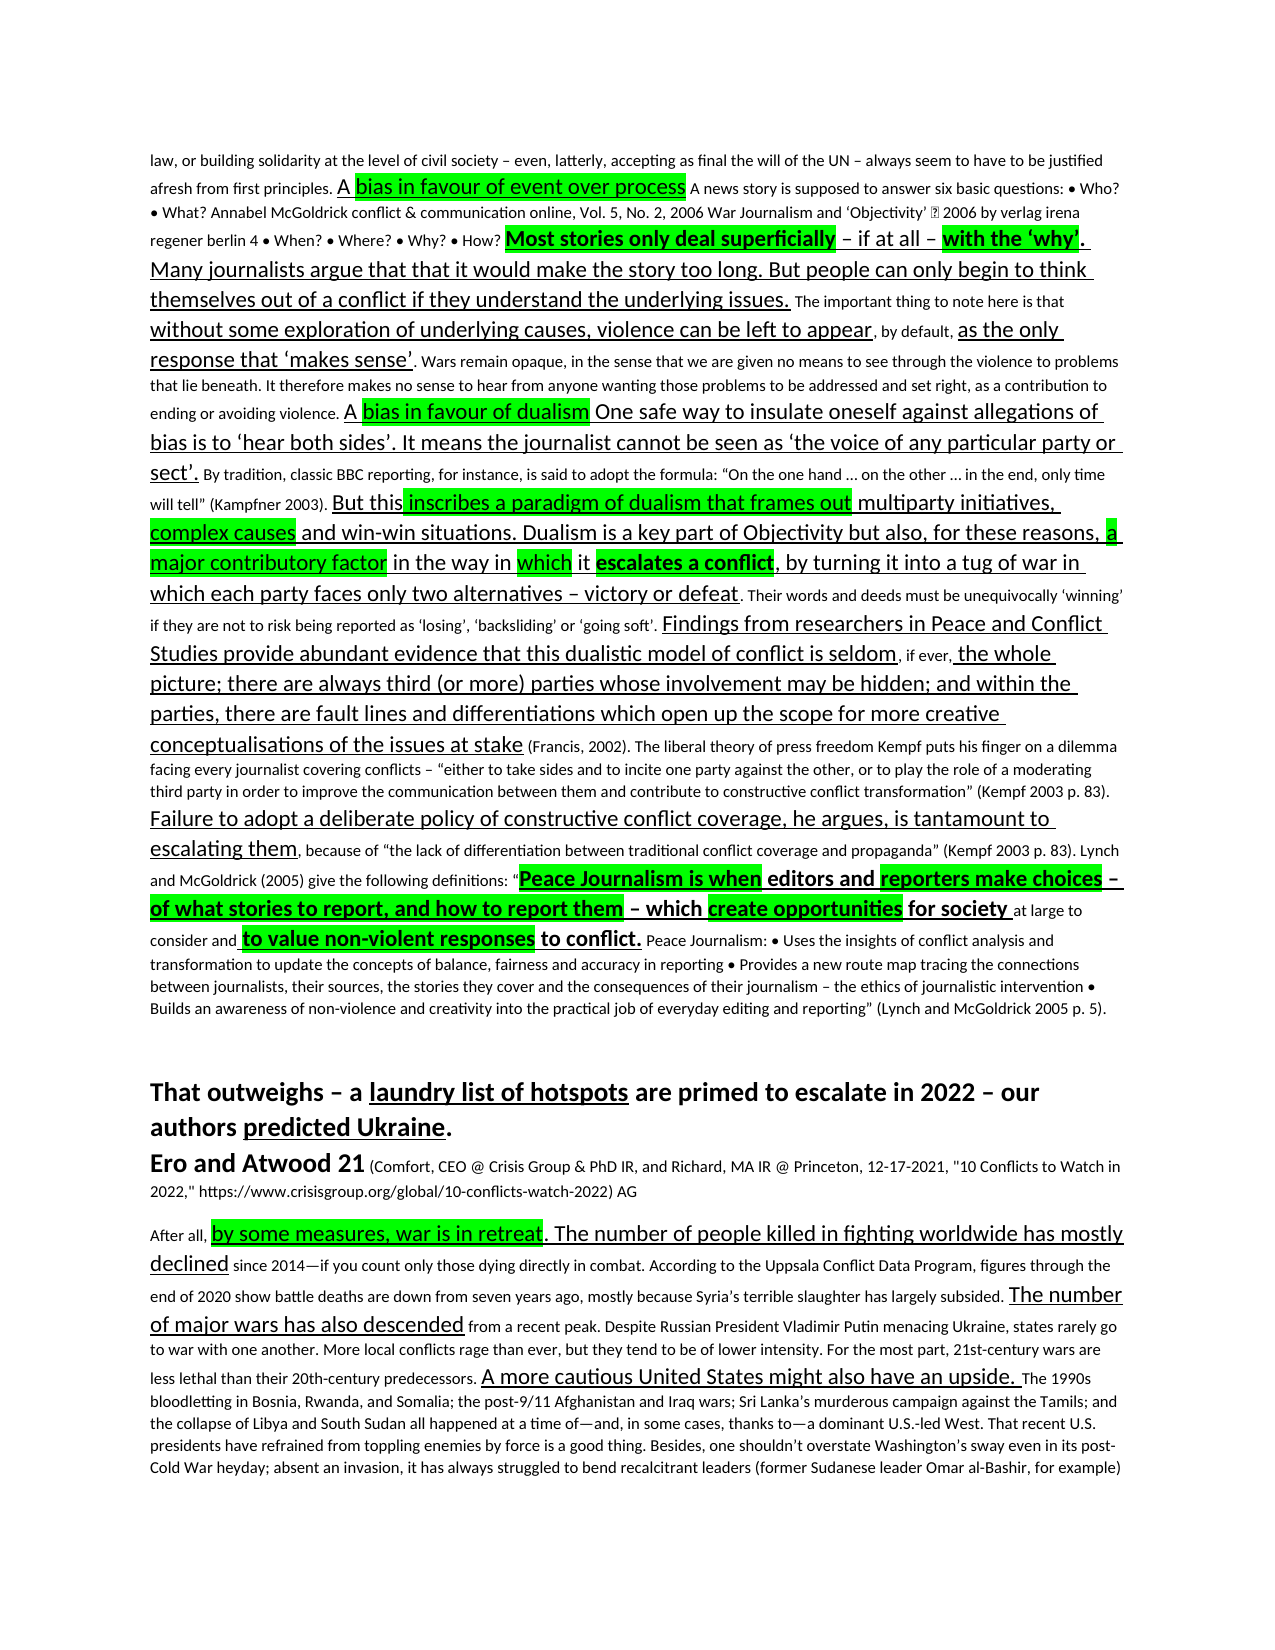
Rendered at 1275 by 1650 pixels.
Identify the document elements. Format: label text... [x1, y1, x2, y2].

subtitle That outweighs – a laundry list of hotspots are primed to escalate in 2022 – our authors predicted Ukraine. [150, 1075, 1125, 1144]
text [150, 150, 1125, 1018]
text Ero and Atwood 21 (Comfort, CEO @ Crisis Group & PhD IR, and Richard, MA IR @ Princeton, 12-17-2021, "10 Conflicts to Watch in 2022," https://www.crisisgroup.org/global/10-conflicts-watch-2022) AG [150, 1146, 1125, 1201]
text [150, 1219, 1125, 1478]
